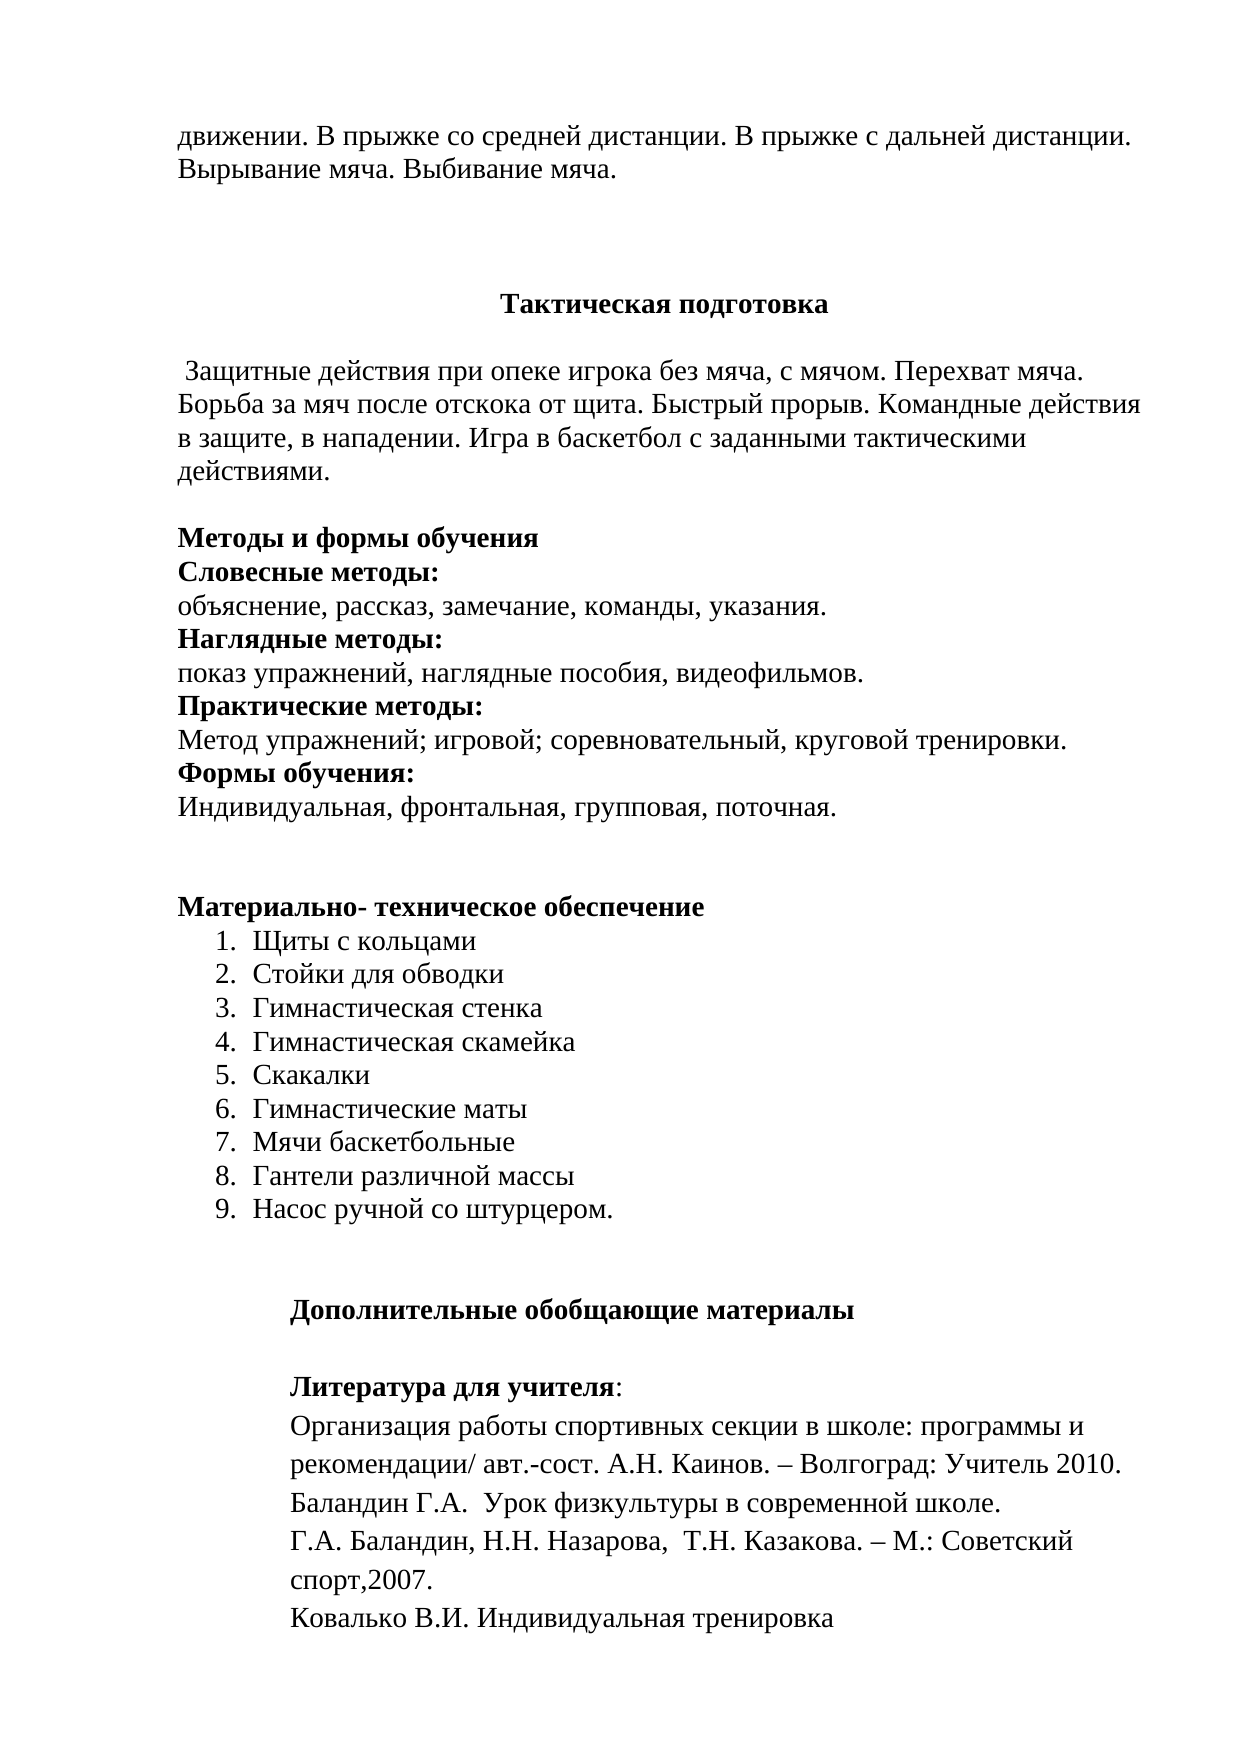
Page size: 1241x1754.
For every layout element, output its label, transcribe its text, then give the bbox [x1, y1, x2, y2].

list Ковалько В.И. Индивидуальная тренировка [290, 1600, 1152, 1634]
list Дополнительные обобщающие материалы [290, 1292, 1152, 1326]
text Метод упражнений; игровой; соревновательный, круговой тренировки. [177, 722, 1152, 755]
list Мячи баскетбольные [215, 1124, 1152, 1158]
text Тактическая подготовка [177, 286, 1152, 319]
list Гимнастическая стенка [215, 990, 1152, 1024]
text показ упражнений, наглядные пособия, видеофильмов. [177, 655, 1152, 688]
list Гимнастические маты [215, 1091, 1152, 1124]
list Щиты с кольцами [215, 923, 1152, 957]
text Словесные методы: [177, 554, 1152, 588]
list спорт,2007. [290, 1562, 1152, 1595]
list Литература для учителя: [290, 1369, 1152, 1403]
text Формы обучения: [177, 755, 1152, 789]
list Баландин Г.А. Урок физкультуры в современной школе. [290, 1485, 1152, 1518]
text Индивидуальная, фронтальная, групповая, поточная. [177, 789, 1152, 822]
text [177, 118, 1152, 185]
text Методы и формы обучения [177, 521, 1152, 554]
list Скакалки [215, 1057, 1152, 1091]
list Насос ручной со штурцером. [215, 1191, 1152, 1225]
text Защитные действия при опеке игрока без мяча, с мячом. Перехват мяча. Борьба за мяч после отскока от щита. Быстрый прорыв. Командные действия в защите, в нападении. Игра в баскетбол с заданными тактическими действиями. [177, 353, 1152, 487]
list Организация работы спортивных секции в школе: программы и рекомендации/ авт.-сост. А.Н. Каинов. – Волгоград: Учитель 2010. [290, 1408, 1152, 1480]
text Практические методы: [177, 688, 1152, 722]
list Стойки для обводки [215, 957, 1152, 990]
text Наглядные методы: [177, 621, 1152, 655]
list Г.А. Баландин, Н.Н. Назарова, Т.Н. Казакова. – М.: Советский [290, 1523, 1152, 1557]
list Гантели различной массы [215, 1158, 1152, 1191]
text Материально- техническое обеспечение [177, 889, 1152, 923]
list Гимнастическая скамейка [215, 1024, 1152, 1057]
text объяснение, рассказ, замечание, команды, указания. [177, 588, 1152, 621]
